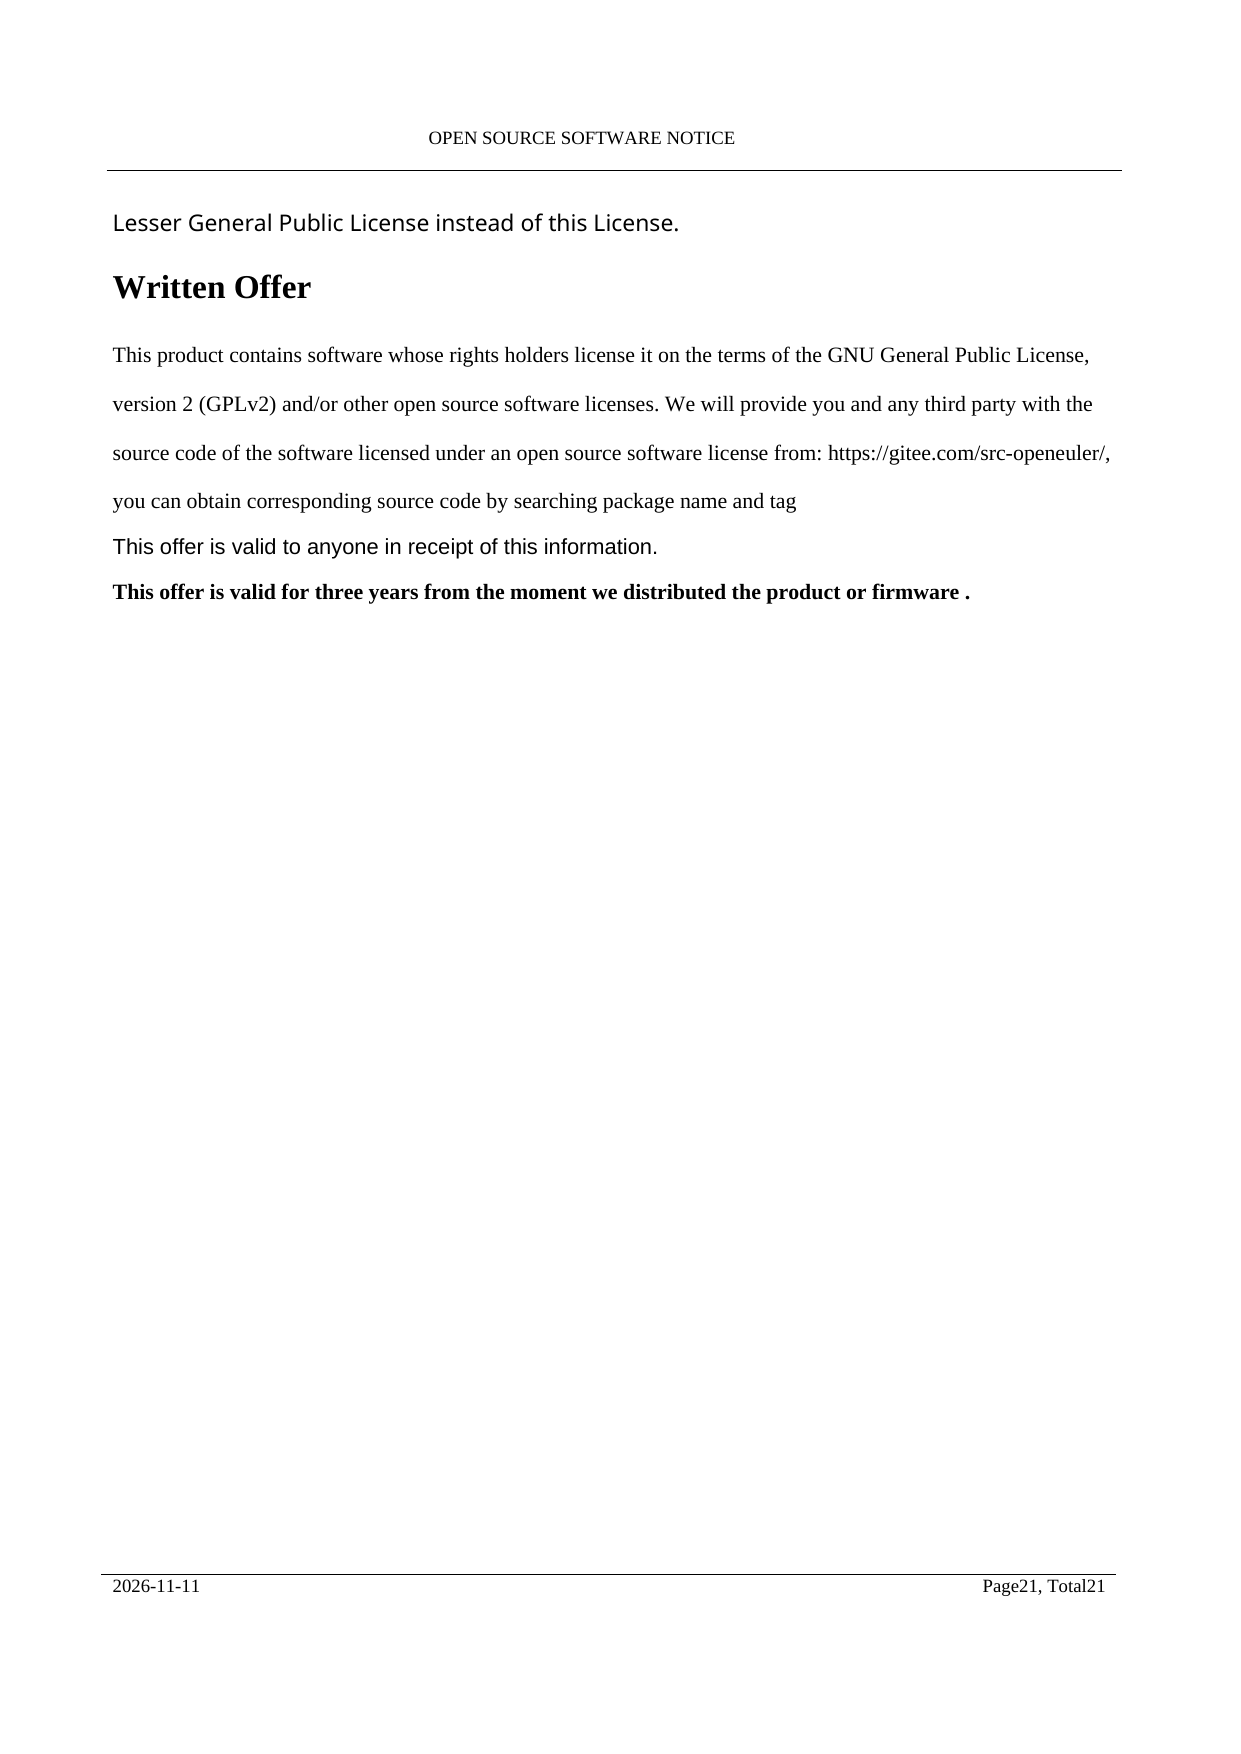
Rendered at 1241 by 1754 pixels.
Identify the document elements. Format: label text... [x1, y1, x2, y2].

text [112, 206, 1128, 239]
text Written Offer [112, 254, 1128, 319]
text This offer is valid to anyone in receipt of this information. [112, 530, 1128, 562]
text This product contains software whose rights holders license it on the terms of the GNU General Public License, version 2 (GPLv2) and/or other open source software licenses. We will provide you and any third party with the source code of the software licensed under an open source software license from: https://gitee.com/src-openeuler/, you can obtain corresponding source code by searching package name and tag [112, 339, 1128, 517]
text This offer is valid for three years from the moment we distributed the product or firmware . [112, 575, 1128, 608]
